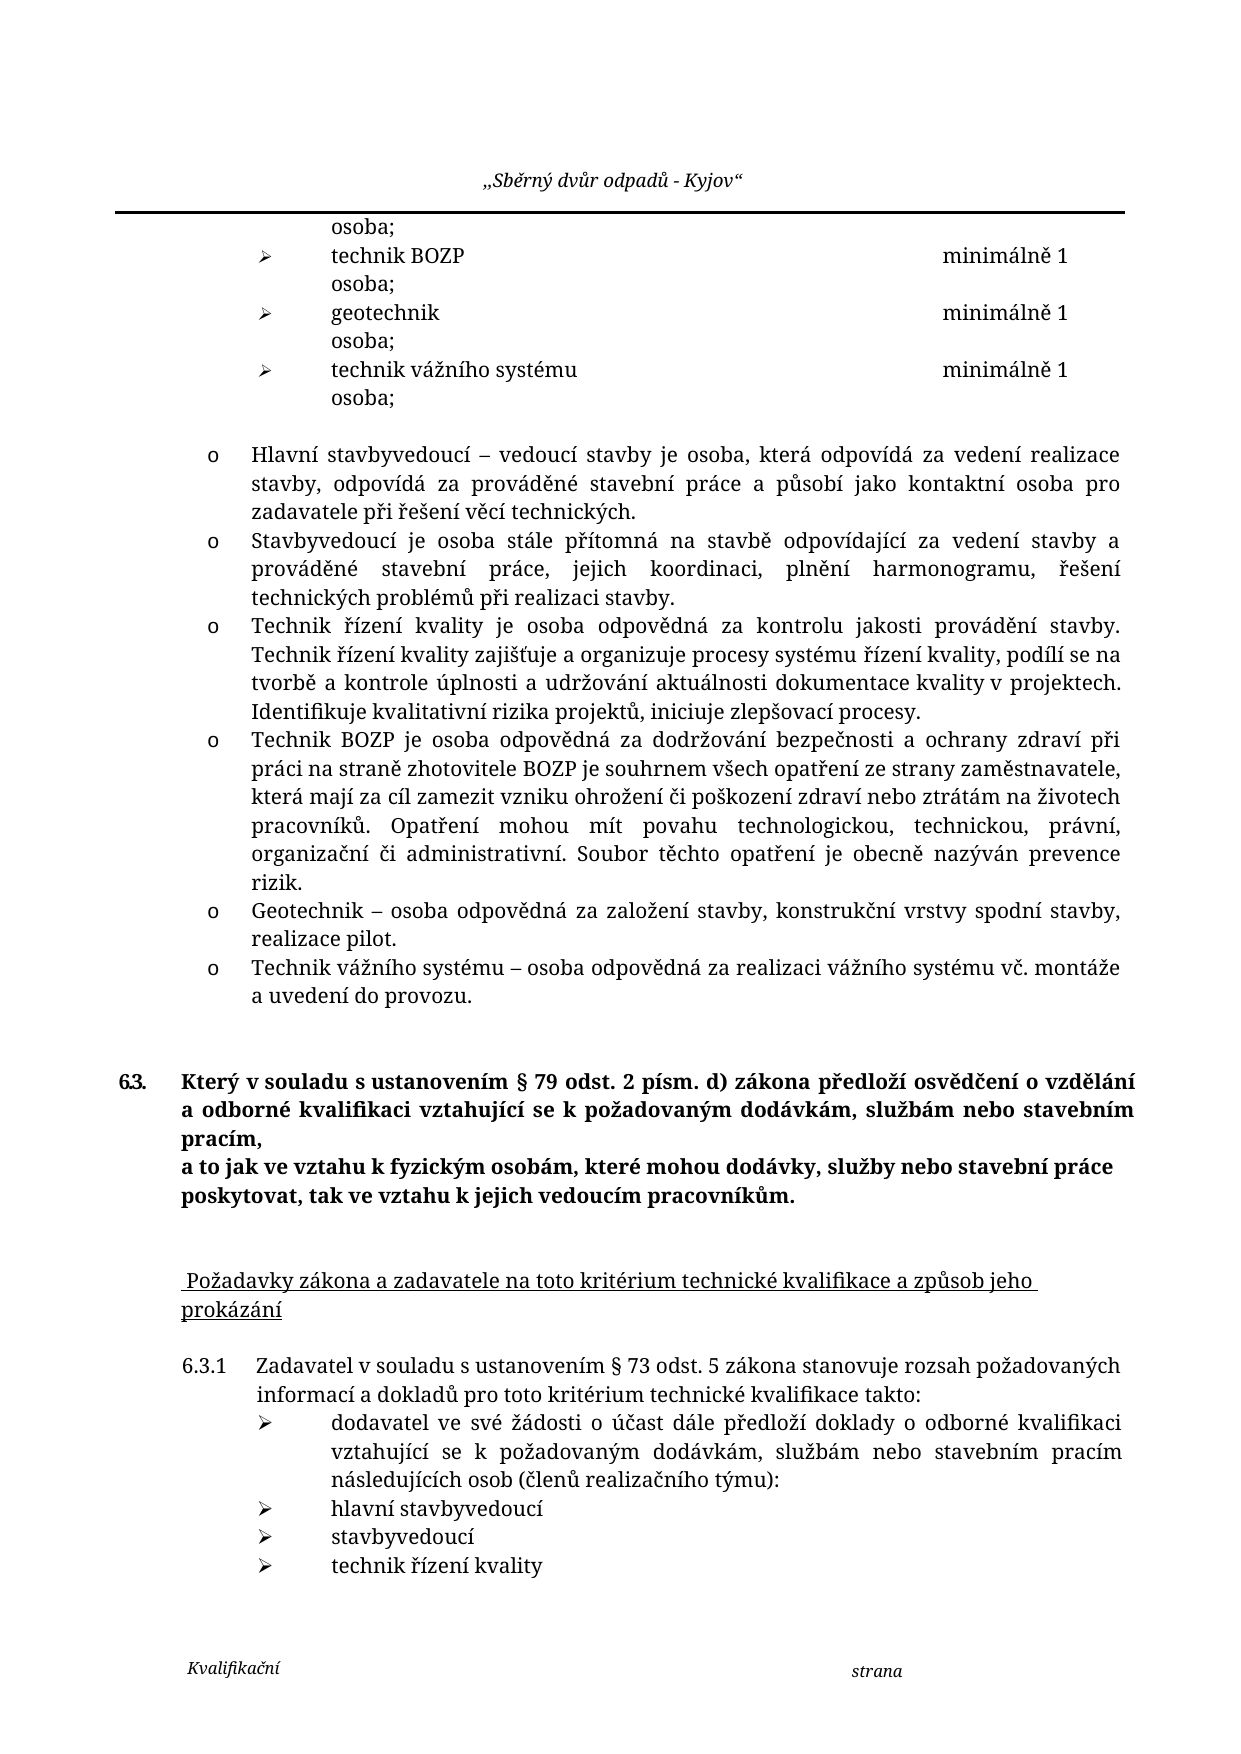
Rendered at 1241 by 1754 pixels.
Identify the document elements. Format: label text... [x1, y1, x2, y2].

list Geotechnik – osoba odpovědná za založení stavby, konstrukční vrstvy spodní stavby, realizace pilot. [207, 896, 1122, 953]
list dodavatel ve své žádosti o účast dále předloží doklady o odborné kvalifikaci vztahující se k požadovaným dodávkám, službám nebo stavebním pracím následujících osob (členů realizačního týmu): [257, 1408, 1123, 1494]
text poskytovat, tak ve vztahu k jejich vedoucím pracovníkům. [181, 1181, 1136, 1209]
list Technik řízení kvality je osoba odpovědná za kontrolu jakosti provádění stavby. Technik řízení kvality zajišťuje a organizuje procesy systému řízení kvality, podílí se na tvorbě a kontrole úplnosti a udržování aktuálnosti dokumentace kvality v projektech. Identifikuje kvalitativní rizika projektů, iniciuje zlepšovací procesy. [207, 611, 1121, 725]
text Požadavky zákona a zadavatele na toto kritérium technické kvalifikace a způsob jeho prokázání [181, 1266, 1136, 1323]
text a odborné kvalifikaci vztahující se k požadovaným dodávkám, službám nebo stavebním pracím, [181, 1096, 1136, 1152]
list Technik BOZP je osoba odpovědná za dodržování bezpečnosti a ochrany zdraví při práci na straně zhotovitele BOZP je souhrnem všech opatření ze strany zaměstnavatele, která mají za cíl zamezit vzniku ohrožení či poškození zdraví nebo ztrátám na životech pracovníků. Opatření mohou mít povahu technologickou, technickou, právní, organizační či administrativní. Soubor těchto opatření je obecně nazýván prevence rizik. [207, 725, 1121, 896]
list Hlavní stavbyvedoucí – vedoucí stavby je osoba, která odpovídá za vedení realizace stavby, odpovídá za prováděné stavební práce a působí jako kontaktní osoba pro zadavatele při řešení věcí technických. [207, 440, 1122, 526]
list hlavní stavbyvedoucí [257, 1494, 1136, 1522]
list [257, 212, 1136, 241]
list Zadavatel v souladu s ustanovením § 73 odst. 5 zákona stanovuje rozsah požadovaných informací a dokladů pro toto kritérium technické kvalifikace takto: [182, 1352, 1122, 1408]
text a to jak ve vztahu k fyzickým osobám, které mohou dodávky, služby nebo stavební práce [181, 1152, 1136, 1181]
list Který v souladu s ustanovením § 79 odst. 2 písm. d) zákona předloží osvědčení o vzdělání [118, 1067, 1136, 1095]
list technik BOZP minimálně 1 osoba; [257, 241, 1136, 298]
list Technik vážního systému – osoba odpovědná za realizaci vážního systému vč. montáže a uvedení do provozu. [207, 953, 1122, 1010]
list geotechnik minimálně 1 osoba; [257, 298, 1136, 355]
list technik vážního systému minimálně 1 osoba; [257, 355, 1136, 412]
list technik řízení kvality [257, 1551, 1136, 1579]
list stavbyvedoucí [257, 1522, 1136, 1551]
list Stavbyvedoucí je osoba stále přítomná na stavbě odpovídající za vedení stavby a prováděné stavební práce, jejich koordinaci, plnění harmonogramu, řešení technických problémů při realizaci stavby. [207, 526, 1121, 611]
